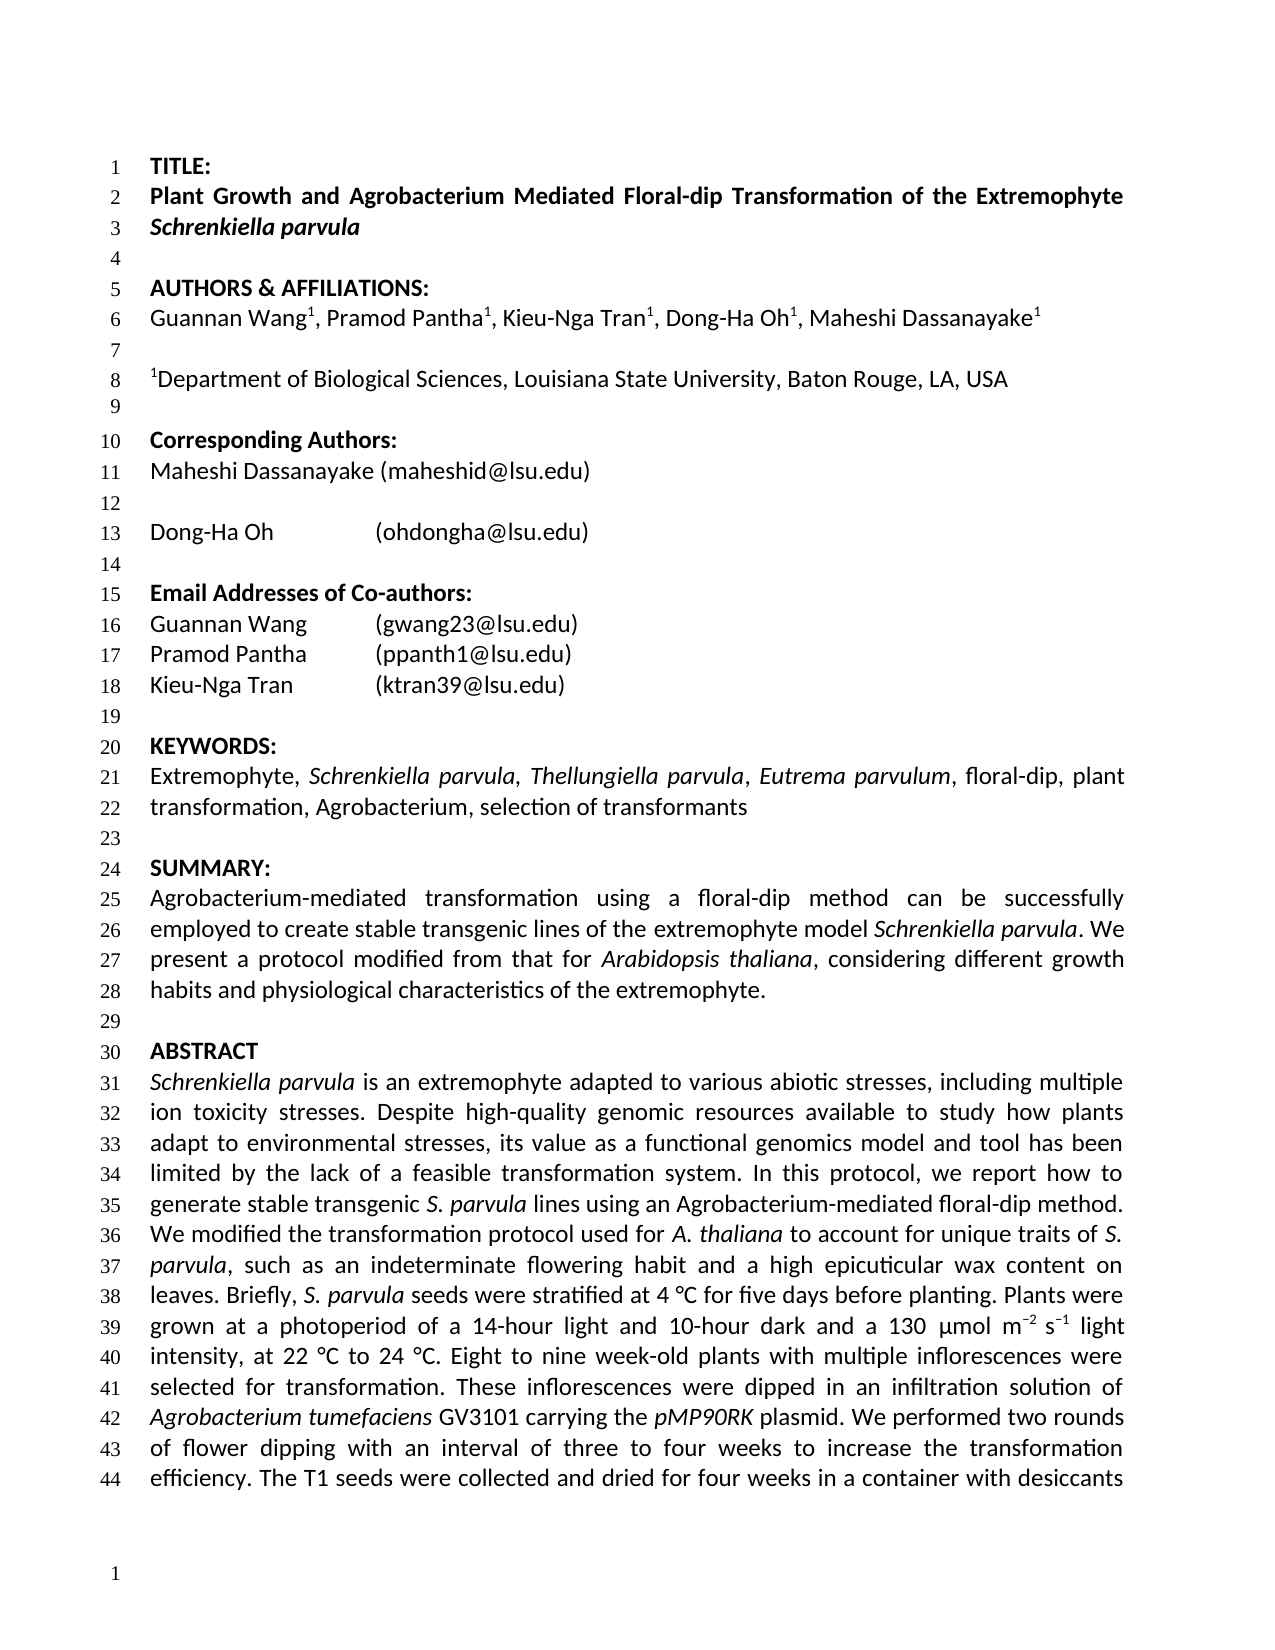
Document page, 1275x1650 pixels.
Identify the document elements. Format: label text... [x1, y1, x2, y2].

text Guannan Wang (gwang23@lsu.edu) [150, 608, 1125, 638]
text Pramod Pantha (ppanth1@lsu.edu) [150, 638, 1125, 669]
text ABSTRACT [150, 1035, 1125, 1066]
text Email Addresses of Co-authors: [150, 577, 1125, 608]
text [150, 1066, 1125, 1493]
text Dong-Ha Oh (ohdongha@lsu.edu) [150, 516, 1125, 547]
text Kieu-Nga Tran (ktran39@lsu.edu) [150, 669, 1125, 699]
text 1Department of Biological Sciences, Louisiana State University, Baton Rouge, LA, USA [150, 364, 1125, 394]
text Maheshi Dassanayake (maheshid@lsu.edu) [150, 455, 1125, 486]
text Plant Growth and Agrobacterium Mediated Floral-dip Transformation of the Extremophyte Schrenkiella parvula [150, 181, 1125, 242]
text KEYWORDS: [150, 730, 1125, 760]
text SUMMARY: [150, 852, 1125, 882]
text Extremophyte, Schrenkiella parvula, Thellungiella parvula, Eutrema parvulum, floral-dip, plant transformation, Agrobacterium, selection of transformants [150, 760, 1125, 821]
text Guannan Wang1, Pramod Pantha1, Kieu-Nga Tran1, Dong-Ha Oh1, Maheshi Dassanayake1 [150, 303, 1125, 333]
text Corresponding Authors: [150, 425, 1125, 455]
text AUTHORS & AFFILIATIONS: [150, 272, 1125, 303]
text Agrobacterium-mediated transformation using a floral-dip method can be successfully employed to create stable transgenic lines of the extremophyte model Schrenkiella parvula. We present a protocol modified from that for Arabidopsis thaliana, considering different growth habits and physiological characteristics of the extremophyte. [150, 882, 1125, 1004]
text TITLE: [150, 150, 1125, 181]
